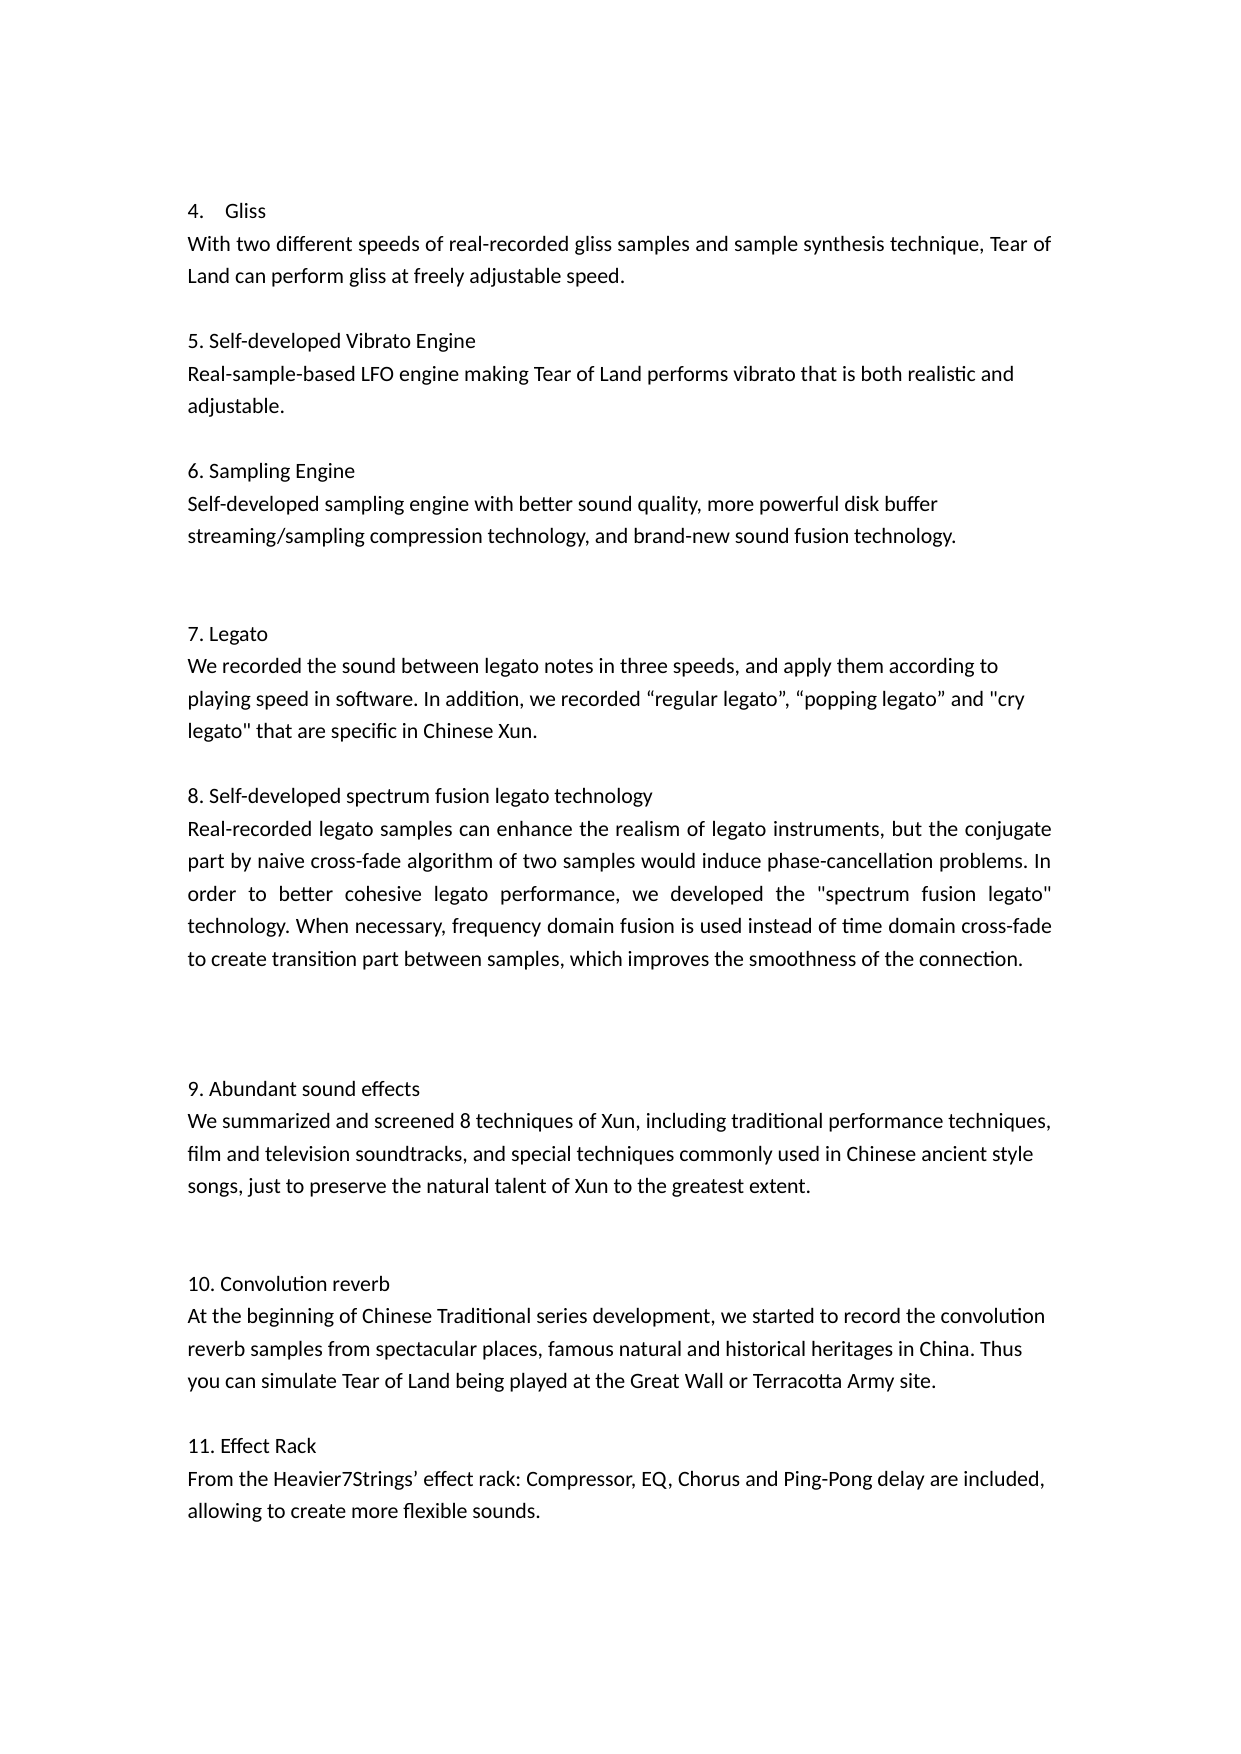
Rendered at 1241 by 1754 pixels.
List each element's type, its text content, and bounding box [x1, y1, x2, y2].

text 10. Convolution reverb [187, 1267, 1053, 1299]
text 6. Sampling Engine [187, 454, 1053, 487]
text 9. Abundant sound effects [187, 1072, 1053, 1104]
text At the beginning of Chinese Traditional series development, we started to record the convolution reverb samples from spectacular places, famous natural and historical heritages in China. Thus you can simulate Tear of Land being played at the Great Wall or Terracotta Army site. [187, 1299, 1053, 1397]
text Self-developed sampling engine with better sound quality, more powerful disk buffer streaming/sampling compression technology, and brand-new sound fusion technology. [187, 487, 1053, 552]
text We recorded the sound between legato notes in three speeds, and apply them according to playing speed in software. In addition, we recorded “regular legato”, “popping legato” and "cry legato" that are specific in Chinese Xun. [187, 649, 1053, 747]
text From the Heavier7Strings’ effect rack: Compressor, EQ, Chorus and Ping-Pong delay are included, allowing to create more flexible sounds. [187, 1462, 1053, 1527]
list Gliss [187, 194, 1053, 227]
text 11. Effect Rack [187, 1429, 1053, 1462]
text Real-recorded legato samples can enhance the realism of legato instruments, but the conjugate part by naive cross-fade algorithm of two samples would induce phase-cancellation problems. In order to better cohesive legato performance, we developed the "spectrum fusion legato" technology. When necessary, frequency domain fusion is used instead of time domain cross-fade to create transition part between samples, which improves the smoothness of the connection. [187, 812, 1053, 974]
text Real-sample-based LFO engine making Tear of Land performs vibrato that is both realistic and adjustable. [187, 357, 1053, 422]
text With two different speeds of real-recorded gliss samples and sample synthesis technique, Tear of Land can perform gliss at freely adjustable speed. [187, 227, 1053, 292]
text 5. Self-developed Vibrato Engine [187, 324, 1053, 357]
text 7. Legato [187, 617, 1053, 649]
text 8. Self-developed spectrum fusion legato technology [187, 779, 1053, 812]
text We summarized and screened 8 techniques of Xun, including traditional performance techniques, film and television soundtracks, and special techniques commonly used in Chinese ancient style songs, just to preserve the natural talent of Xun to the greatest extent. [187, 1104, 1053, 1202]
